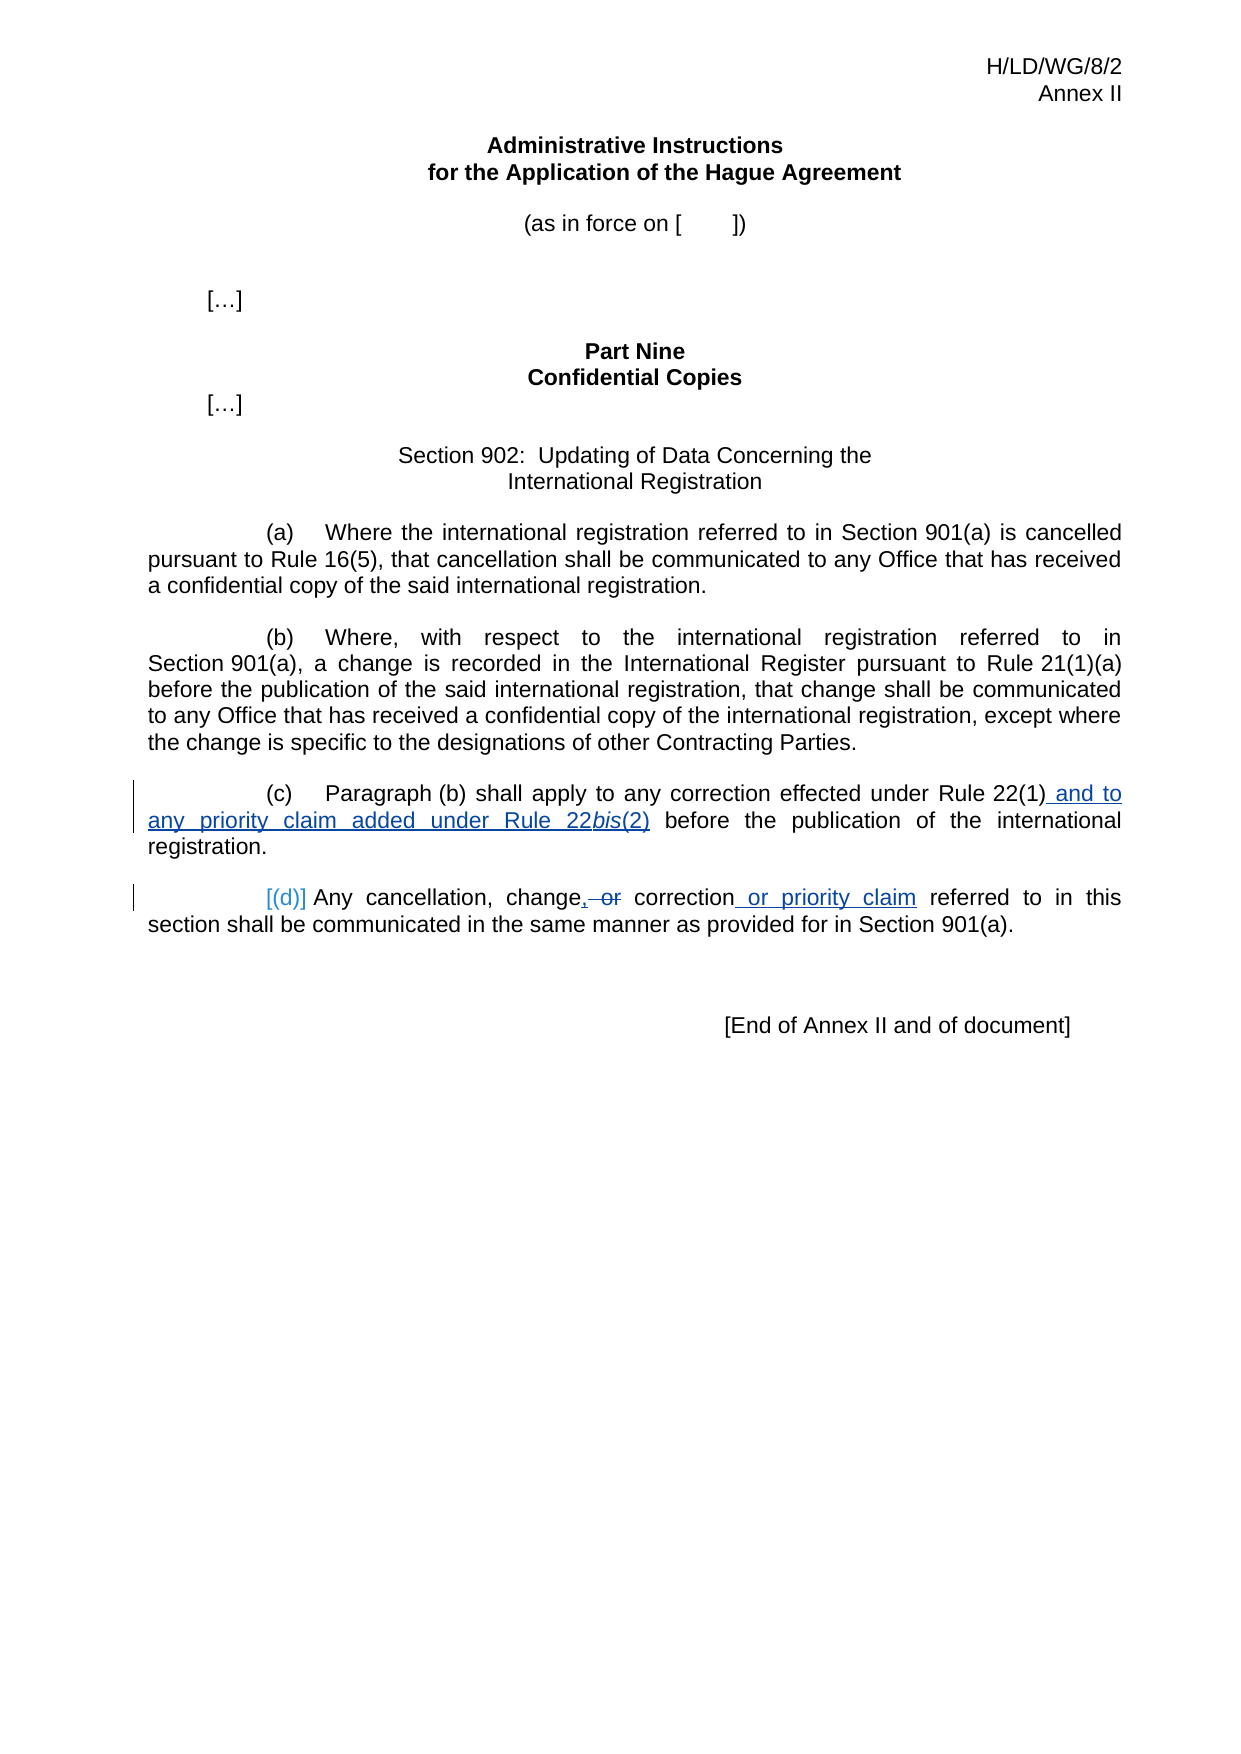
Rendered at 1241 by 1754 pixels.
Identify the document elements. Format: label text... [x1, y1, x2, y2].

text Administrative Instructions [148, 132, 1122, 158]
text […] [148, 390, 1122, 417]
text Part Nine [148, 338, 1122, 364]
list Where the international registration referred to in Section 901(a) is cancelled pursuant to Rule 16(5), that cancellation shall be communicated to any Office that has received a confidential copy of the said international registration. [148, 519, 1122, 598]
text Confidential Copies [148, 364, 1122, 390]
list Paragraph (b) shall apply to any correction effected under Rule 22(1) before the publication of the international registration. [148, 780, 1122, 859]
text […] [148, 286, 1122, 313]
text International Registration [148, 468, 1122, 494]
list Any cancellation, change correction referred to in this section shall be communicated in the same manner as provided for in Section 901(a). [148, 884, 1122, 937]
text for the Application of the Hague Agreement [148, 158, 1122, 185]
text [End of Annex II and of document] [724, 1012, 1122, 1038]
list Where, with respect to the international registration referred to in Section 901(a), a change is recorded in the International Register pursuant to Rule 21(1)(a) before the publication of the said international registration, that change shall be communicated to any Office that has received a confidential copy of the international registration, except where the change is specific to the designations of other Contracting Parties. [148, 623, 1122, 755]
text Section 902: Updating of Data Concerning the [148, 442, 1122, 468]
text (as in force on [ ]) [148, 210, 1122, 236]
